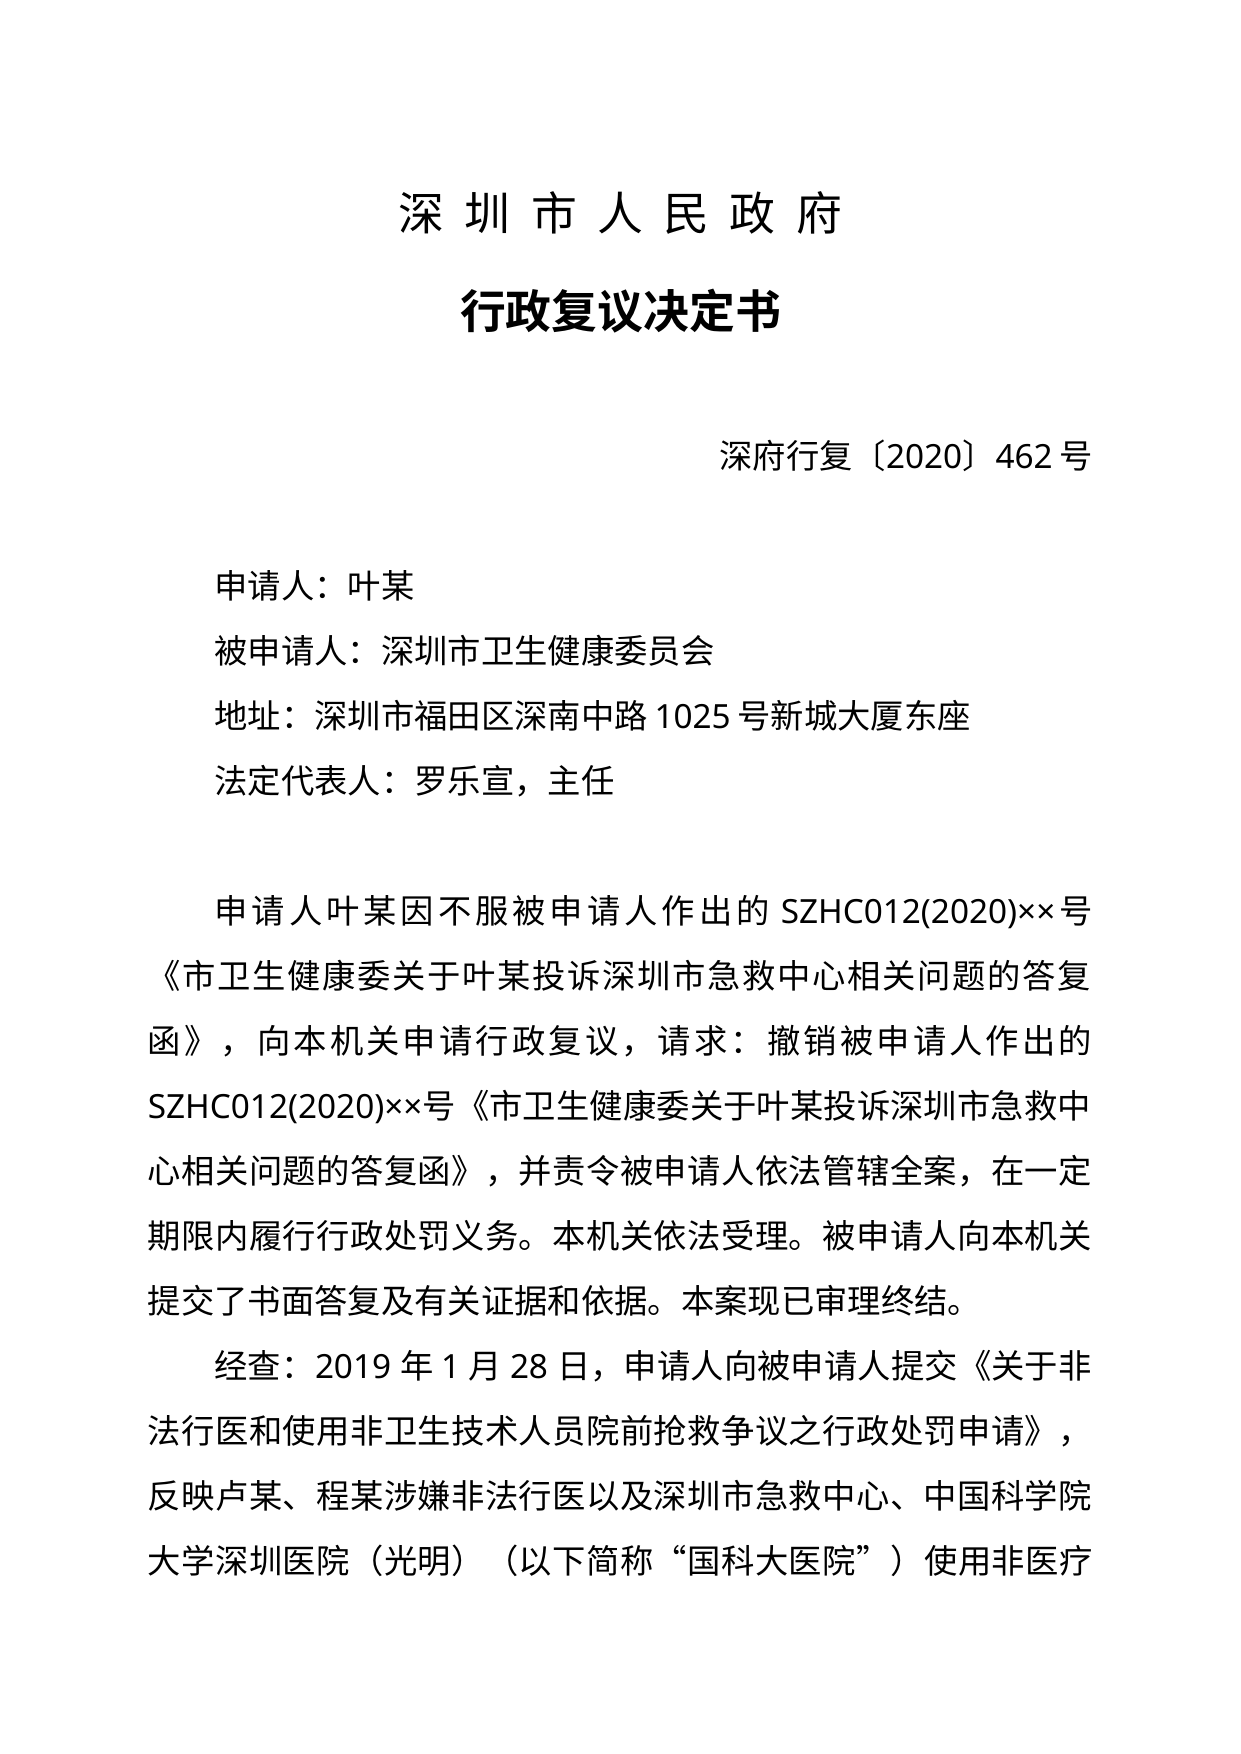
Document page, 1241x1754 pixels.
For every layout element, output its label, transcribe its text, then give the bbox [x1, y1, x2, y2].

text 被申请人：深圳市卫生健康委员会 [148, 617, 1092, 682]
text 深府行复〔2020〕462号 [148, 422, 1092, 487]
text 地址：深圳市福田区深南中路1025号新城大厦东座 [148, 682, 1092, 747]
text 申请人叶某因不服被申请人作出的SZHC012(2020)××号《市卫生健康委关于叶某投诉深圳市急救中心相关问题的答复函》，向本机关申请行政复议，请求：撤销被申请人作出的SZHC012(2020)××号《市卫生健康委关于叶某投诉深圳市急救中心相关问题的答复函》，并责令被申请人依法管辖全案，在一定期限内履行行政处罚义务。本机关依法受理。被申请人向本机关提交了书面答复及有关证据和依据。本案现已审理终结。 [148, 877, 1092, 1332]
text 行政复议决定书 [148, 259, 1092, 357]
text 申请人：叶某 [148, 552, 1092, 617]
text 深 圳 市 人 民 政 府 [148, 162, 1092, 259]
text 法定代表人：罗乐宣，主任 [148, 747, 1092, 812]
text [148, 1332, 1092, 1592]
